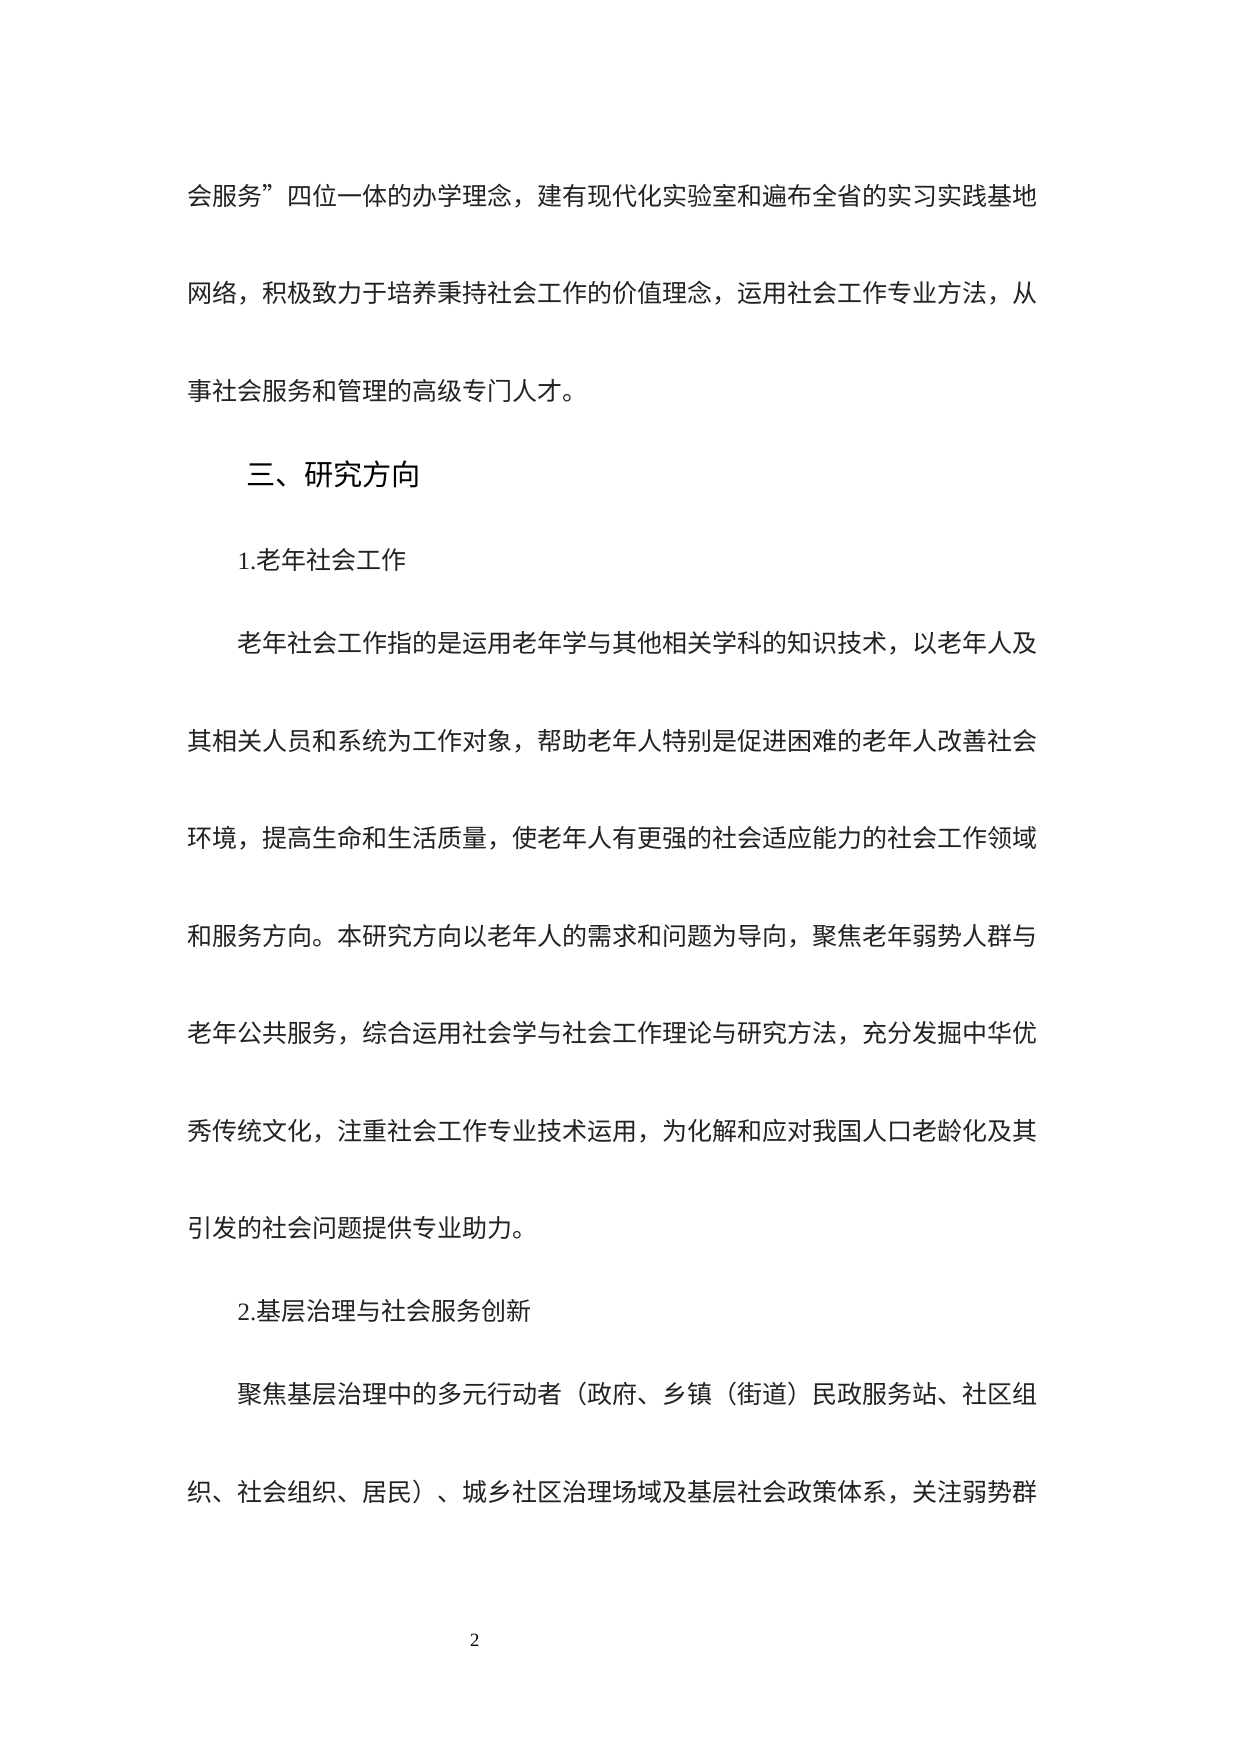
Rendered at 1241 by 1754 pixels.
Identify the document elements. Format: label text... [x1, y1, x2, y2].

text 1.老年社会工作 [187, 526, 1053, 591]
text 老年社会工作指的是运用老年学与其他相关学科的知识技术，以老年人及其相关人员和系统为工作对象，帮助老年人特别是促进困难的老年人改善社会环境，提高生命和生活质量，使老年人有更强的社会适应能力的社会工作领域和服务方向。本研究方向以老年人的需求和问题为导向，聚焦老年弱势人群与老年公共服务，综合运用社会学与社会工作理论与研究方法，充分发掘中华优秀传统文化，注重社会工作专业技术运用，为化解和应对我国人口老龄化及其引发的社会问题提供专业助力。 [187, 609, 1053, 1259]
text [187, 162, 1053, 422]
text 三、研究方向 [187, 440, 1053, 505]
text 2.基层治理与社会服务创新 [187, 1277, 1053, 1342]
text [187, 1361, 1053, 1523]
